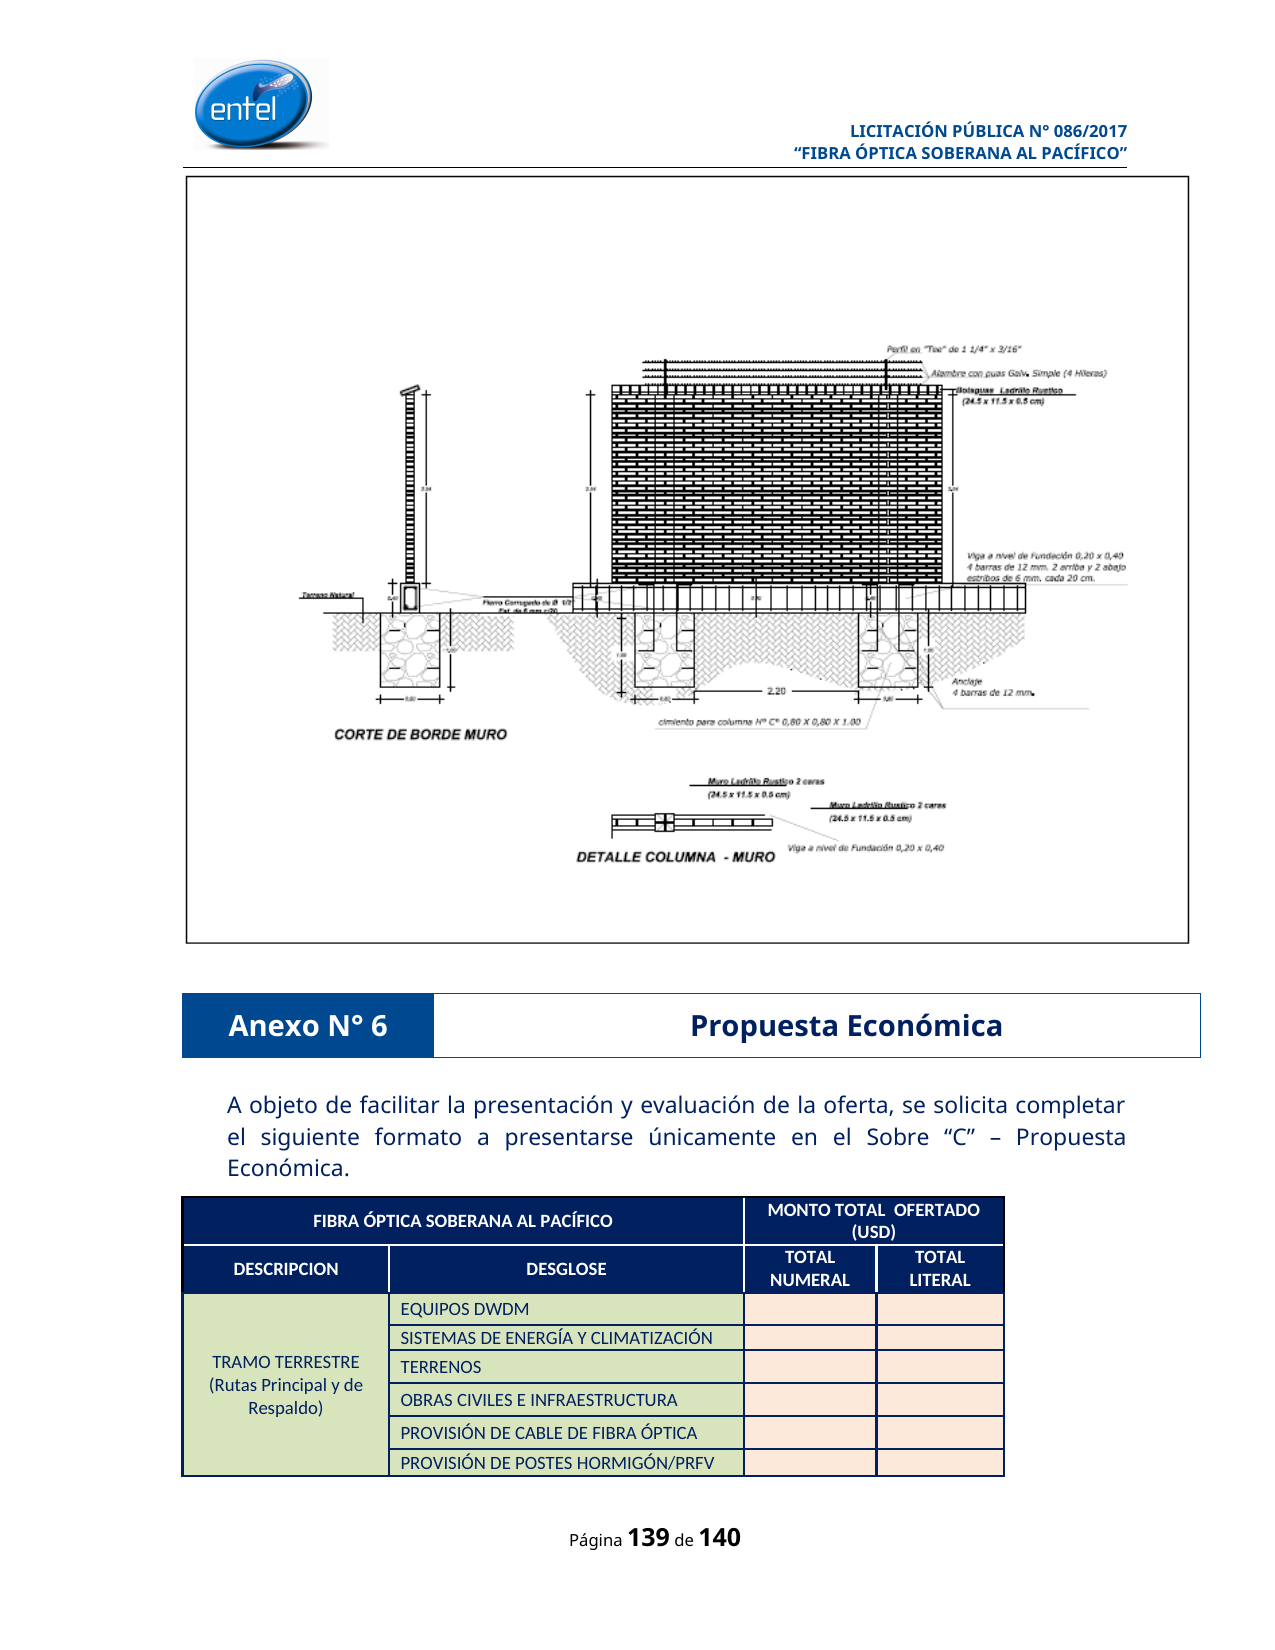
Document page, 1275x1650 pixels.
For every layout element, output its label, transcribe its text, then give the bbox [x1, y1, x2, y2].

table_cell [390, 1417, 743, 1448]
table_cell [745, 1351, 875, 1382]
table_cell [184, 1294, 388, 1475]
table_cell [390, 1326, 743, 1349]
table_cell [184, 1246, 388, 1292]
picture [194, 58, 330, 150]
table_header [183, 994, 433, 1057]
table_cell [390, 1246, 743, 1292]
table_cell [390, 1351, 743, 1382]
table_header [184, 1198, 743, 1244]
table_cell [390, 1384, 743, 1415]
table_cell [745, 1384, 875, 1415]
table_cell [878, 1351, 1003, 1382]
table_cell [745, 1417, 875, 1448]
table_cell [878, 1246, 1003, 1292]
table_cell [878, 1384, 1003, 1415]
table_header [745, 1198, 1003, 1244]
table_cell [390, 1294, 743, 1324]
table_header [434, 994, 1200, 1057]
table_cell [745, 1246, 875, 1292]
picture [182, 172, 1192, 948]
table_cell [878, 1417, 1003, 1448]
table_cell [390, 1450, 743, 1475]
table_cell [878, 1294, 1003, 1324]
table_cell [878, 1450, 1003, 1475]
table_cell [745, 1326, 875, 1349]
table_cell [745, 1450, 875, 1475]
list A objeto de facilitar la presentación y evaluación de la oferta, se solicita completar el siguiente formato a presentarse únicamente en el Sobre “C” – Propuesta Económica. [227, 1089, 1127, 1183]
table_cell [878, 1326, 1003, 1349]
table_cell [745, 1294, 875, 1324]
